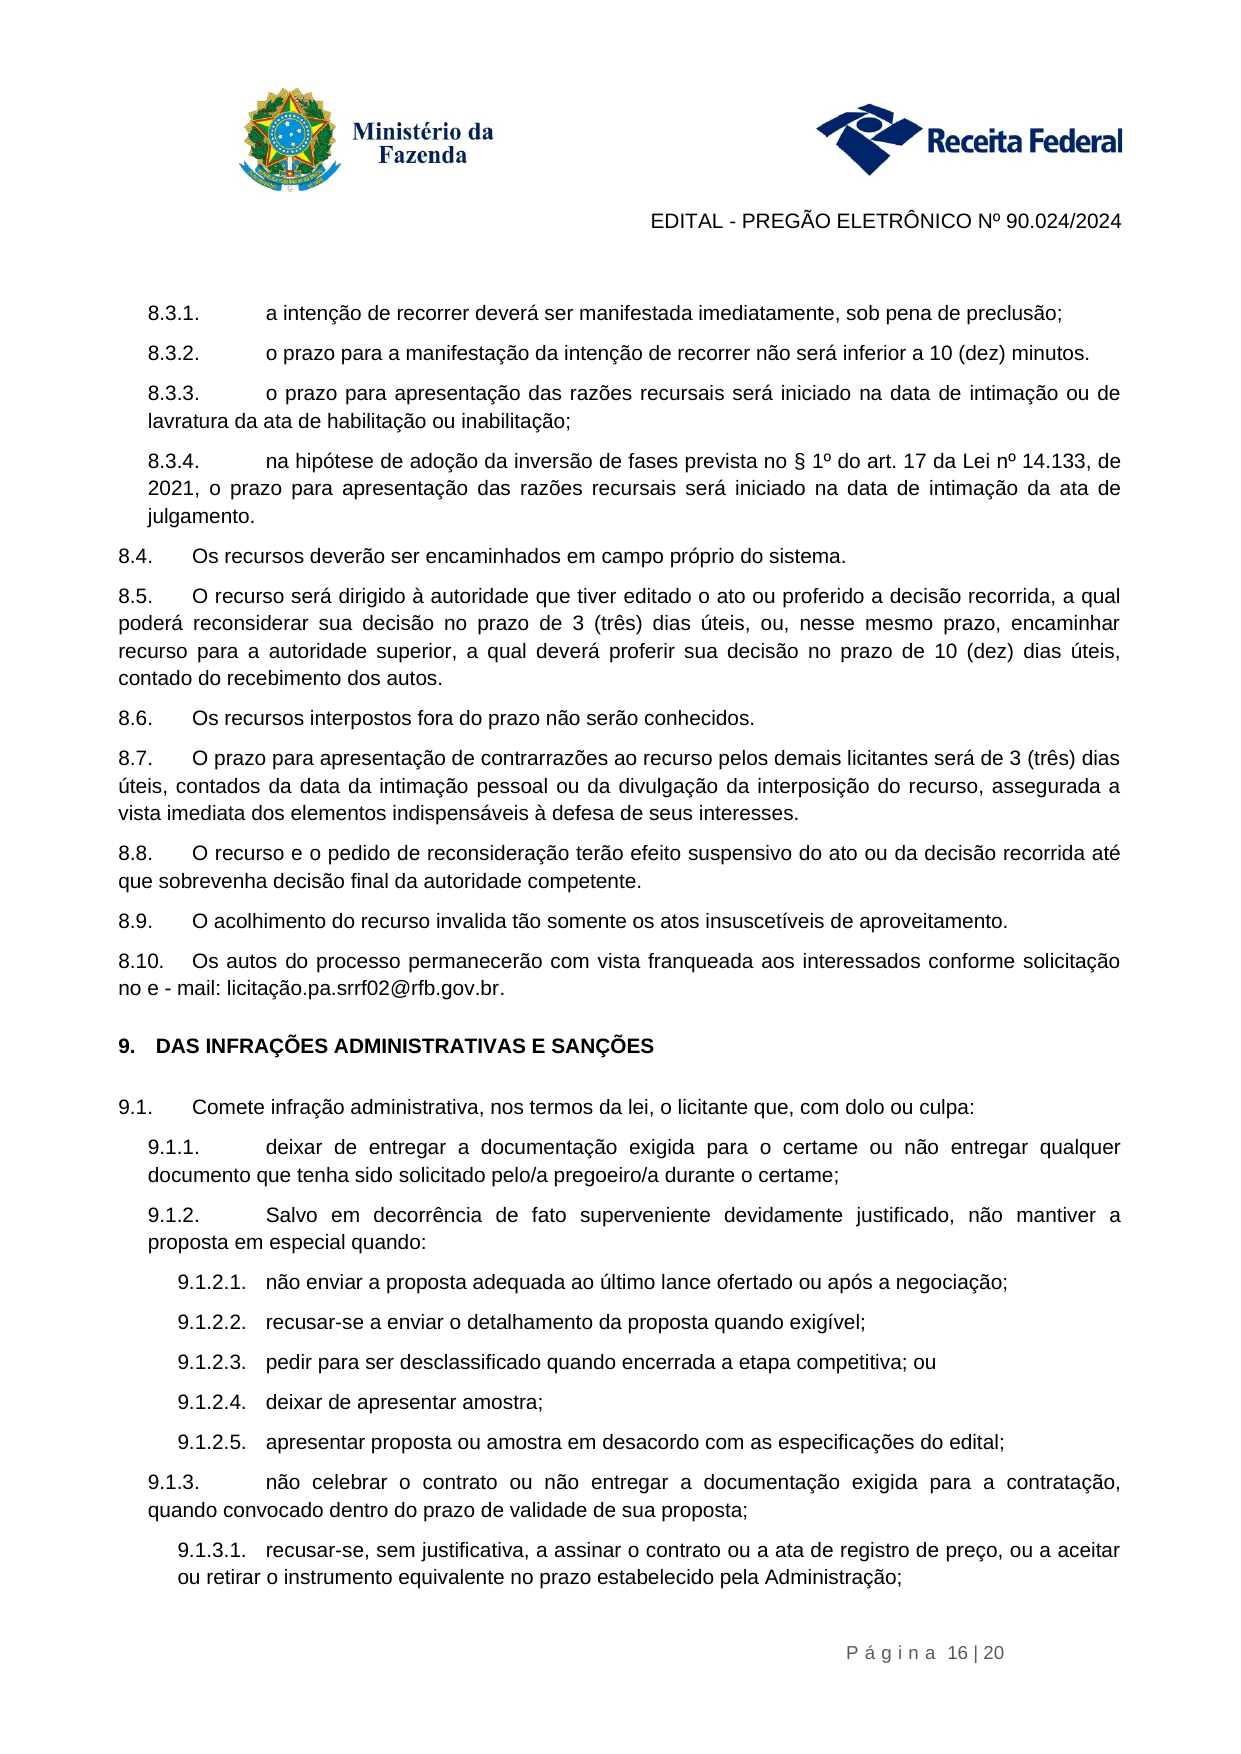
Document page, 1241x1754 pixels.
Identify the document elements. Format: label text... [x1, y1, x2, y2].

text recusar-se a enviar o detalhamento da proposta quando exigível; [177, 1310, 1122, 1334]
text O prazo para apresentação de contrarrazões ao recurso pelos demais licitantes será de 3 (três) dias úteis, contados da data da intimação pessoal ou da divulgação da interposição do recurso, assegurada a vista imediata dos elementos indispensáveis à defesa de seus interesses. [118, 746, 1122, 825]
text Os recursos deverão ser encaminhados em campo próprio do sistema. [118, 544, 1122, 568]
text Salvo em decorrência de fato superveniente devidamente justificado, não mantiver a proposta em especial quando: [148, 1202, 1122, 1254]
text o prazo para a manifestação da intenção de recorrer não será inferior a 10 (dez) minutos. [148, 341, 1122, 365]
text Os recursos interpostos fora do prazo não serão conhecidos. [118, 706, 1122, 730]
text Os autos do processo permanecerão com vista franqueada aos interessados conforme solicitação no e - mail: licitação.pa.srrf02@rfb.gov.br. [118, 949, 1122, 1000]
text a intenção de recorrer deverá ser manifestada imediatamente, sob pena de preclusão; [148, 301, 1122, 325]
text O recurso e o pedido de reconsideração terão efeito suspensivo do ato ou da decisão recorrida até que sobrevenha decisão final da autoridade competente. [118, 841, 1122, 893]
text deixar de entregar a documentação exigida para o certame ou não entregar qualquer documento que tenha sido solicitado pelo/a pregoeiro/a durante o certame; [148, 1135, 1122, 1186]
text DAS INFRAÇÕES ADMINISTRATIVAS E SANÇÕES [118, 1034, 1122, 1058]
text recusar-se, sem justificativa, a assinar o contrato ou a ata de registro de preço, ou a aceitar ou retirar o instrumento equivalente no prazo estabelecido pela Administração; [177, 1537, 1122, 1589]
text não enviar a proposta adequada ao último lance ofertado ou após a negociação; [177, 1270, 1122, 1294]
text deixar de apresentar amostra; [177, 1390, 1122, 1414]
text o prazo para apresentação das razões recursais será iniciado na data de intimação ou de lavratura da ata de habilitação ou inabilitação; [148, 381, 1122, 433]
text Comete infração administrativa, nos termos da lei, o licitante que, com dolo ou culpa: [118, 1095, 1122, 1119]
text na hipótese de adoção da inversão de fases prevista no § 1º do art. 17 da Lei nº 14.133, de 2021, o prazo para apresentação das razões recursais será iniciado na data de intimação da ata de julgamento. [148, 449, 1122, 528]
text não celebrar o contrato ou não entregar a documentação exigida para a contratação, quando convocado dentro do prazo de validade de sua proposta; [148, 1470, 1122, 1521]
picture [236, 73, 1123, 210]
text O recurso será dirigido à autoridade que tiver editado o ato ou proferido a decisão recorrida, a qual poderá reconsiderar sua decisão no prazo de 3 (três) dias úteis, ou, nesse mesmo prazo, encaminhar recurso para a autoridade superior, a qual deverá proferir sua decisão no prazo de 10 (dez) dias úteis, contado do recebimento dos autos. [118, 584, 1122, 690]
text apresentar proposta ou amostra em desacordo com as especificações do edital; [177, 1430, 1122, 1454]
text O acolhimento do recurso invalida tão somente os atos insuscetíveis de aproveitamento. [118, 909, 1122, 933]
text pedir para ser desclassificado quando encerrada a etapa competitiva; ou [177, 1350, 1122, 1374]
